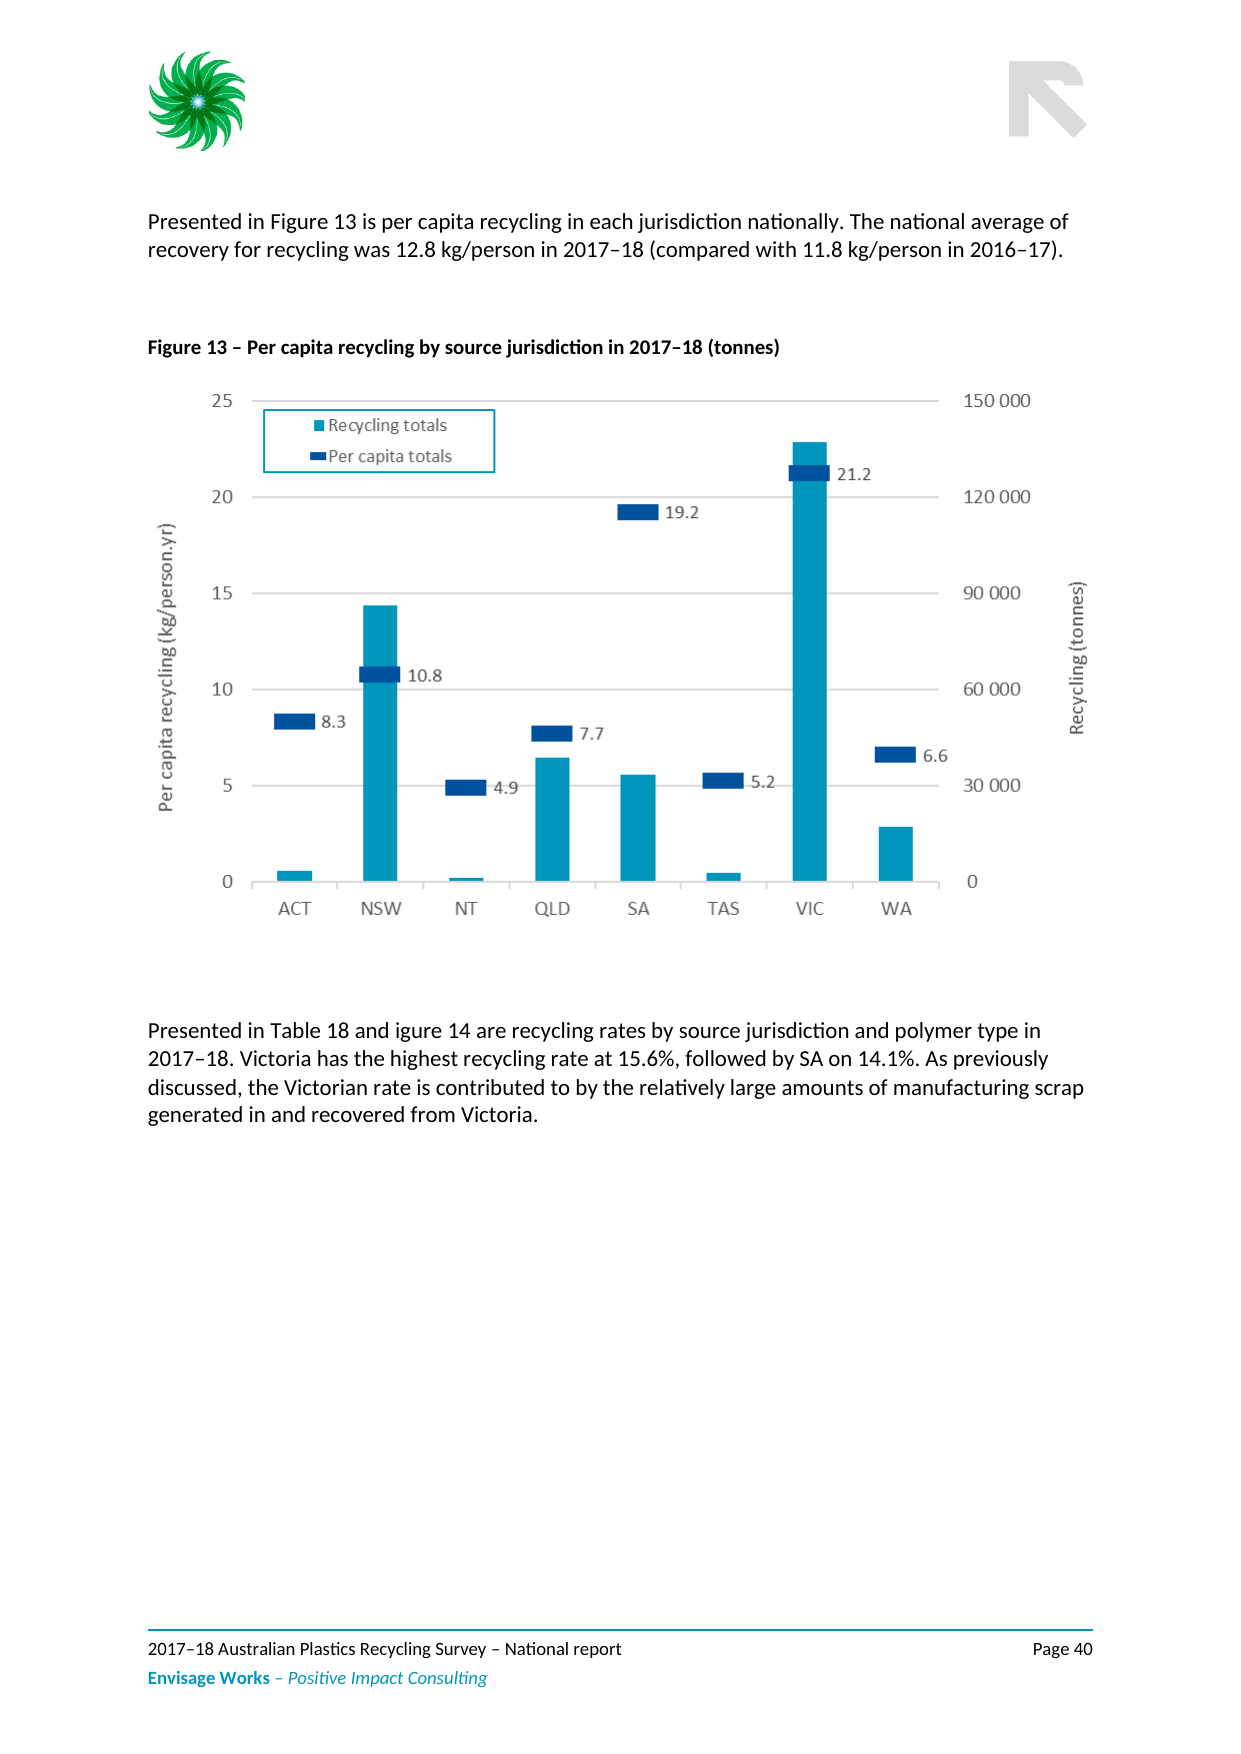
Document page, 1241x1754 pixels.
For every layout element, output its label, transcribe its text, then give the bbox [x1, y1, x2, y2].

text Presented in Table 18 and Figure 14 are recycling rates by source jurisdiction and polymer type in 2017–18. Victoria has the highest recycling rate at 15.6%, followed by SA on 14.1%. As previously discussed, the Victorian rate is contributed to by the relatively large amounts of manufacturing scrap generated in and recovered from Victoria. [148, 1017, 1092, 1129]
text Presented in Figure 13 is per capita recycling in each jurisdiction nationally. The national average of recovery for recycling was 12.8 kg/person in 2017–18 (compared with 11.8 kg/person in 2016–17). [148, 207, 1092, 263]
picture [1004, 59, 1091, 141]
table_header Figure 13 – Per capita recycling by source jurisdiction in 2017–18 (tonnes) [136, 328, 1104, 366]
picture [147, 51, 245, 149]
table_cell [136, 366, 1104, 970]
picture [147, 372, 1094, 964]
